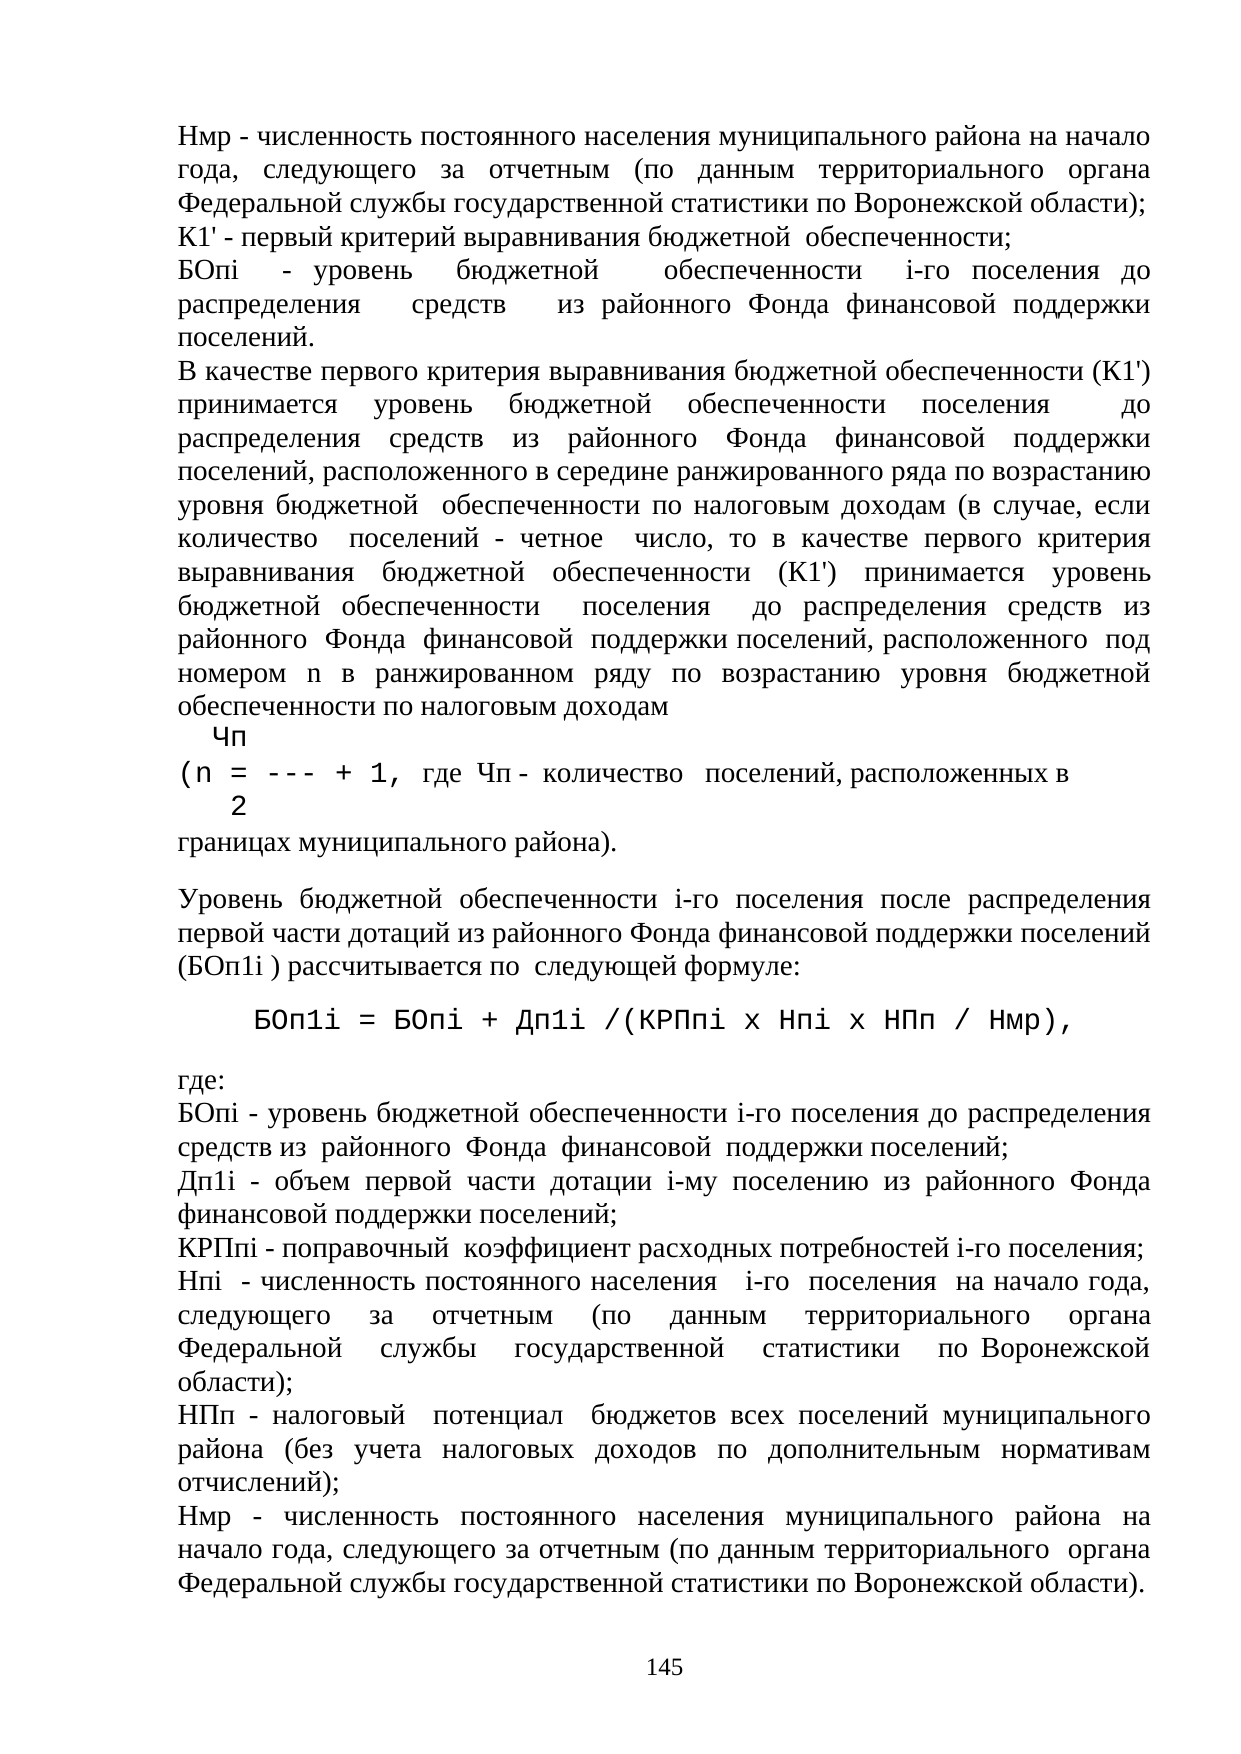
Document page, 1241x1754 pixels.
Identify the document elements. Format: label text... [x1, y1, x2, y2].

text Дп1i - объем первой части дотации i-му поселению из районного Фонда финансовой поддержки поселений; [177, 1163, 1152, 1230]
text Нпi - численность постоянного населения i-го поселения на начало года, следующего за отчетным (по данным территориального органа Федеральной службы государственной статистики по Воронежской области); [177, 1263, 1152, 1397]
text БОпi - уровень бюджетной обеспеченности i-го поселения до распределения средств из районного Фонда финансовой поддержки поселений. [177, 252, 1152, 353]
text где: [177, 1062, 1152, 1096]
text границах муниципального района). [177, 824, 1152, 857]
text К1' - первый критерий выравнивания бюджетной обеспеченности; [177, 219, 1152, 252]
text Нмр - численность постоянного населения муниципального района на начало года, следующего за отчетным (по данным территориального органа Федеральной службы государственной статистики по Воронежской области); [177, 118, 1152, 219]
text Нмр - численность постоянного населения муниципального района на начало года, следующего за отчетным (по данным территориального органа Федеральной службы государственной статистики по Воронежской области). [177, 1498, 1152, 1599]
text БОп1i = БОпi + Дп1i /(КРПпi x Нпi x НПп / Нмр), [177, 1005, 1152, 1038]
text Чп [177, 722, 1152, 755]
text (n = --- + 1, где Чп - количество поселений, расположенных в [177, 755, 1152, 791]
text НПп - налоговый потенциал бюджетов всех поселений муниципального района (без учета налоговых доходов по дополнительным нормативам отчислений); [177, 1397, 1152, 1498]
text КРПпi - поправочный коэффициент расходных потребностей i-го поселения; [177, 1230, 1152, 1263]
text Уровень бюджетной обеспеченности i-го поселения после распределения первой части дотаций из районного Фонда финансовой поддержки поселений (БОп1i ) рассчитывается по следующей формуле: [177, 881, 1152, 982]
text БОпi - уровень бюджетной обеспеченности i-го поселения до распределения средств из районного Фонда финансовой поддержки поселений; [177, 1096, 1152, 1163]
text В качестве первого критерия выравнивания бюджетной обеспеченности (К1') принимается уровень бюджетной обеспеченности поселения до распределения средств из районного Фонда финансовой поддержки поселений, расположенного в середине ранжированного ряда по возрастанию уровня бюджетной обеспеченности по налоговым доходам (в случае, если количество поселений - четное число, то в качестве первого критерия выравнивания бюджетной обеспеченности (К1') принимается уровень бюджетной обеспеченности поселения до распределения средств из районного Фонда финансовой поддержки поселений, расположенного под номером n в ранжированном ряду по возрастанию уровня бюджетной обеспеченности по налоговым доходам [177, 353, 1152, 722]
text 2 [177, 791, 1152, 824]
